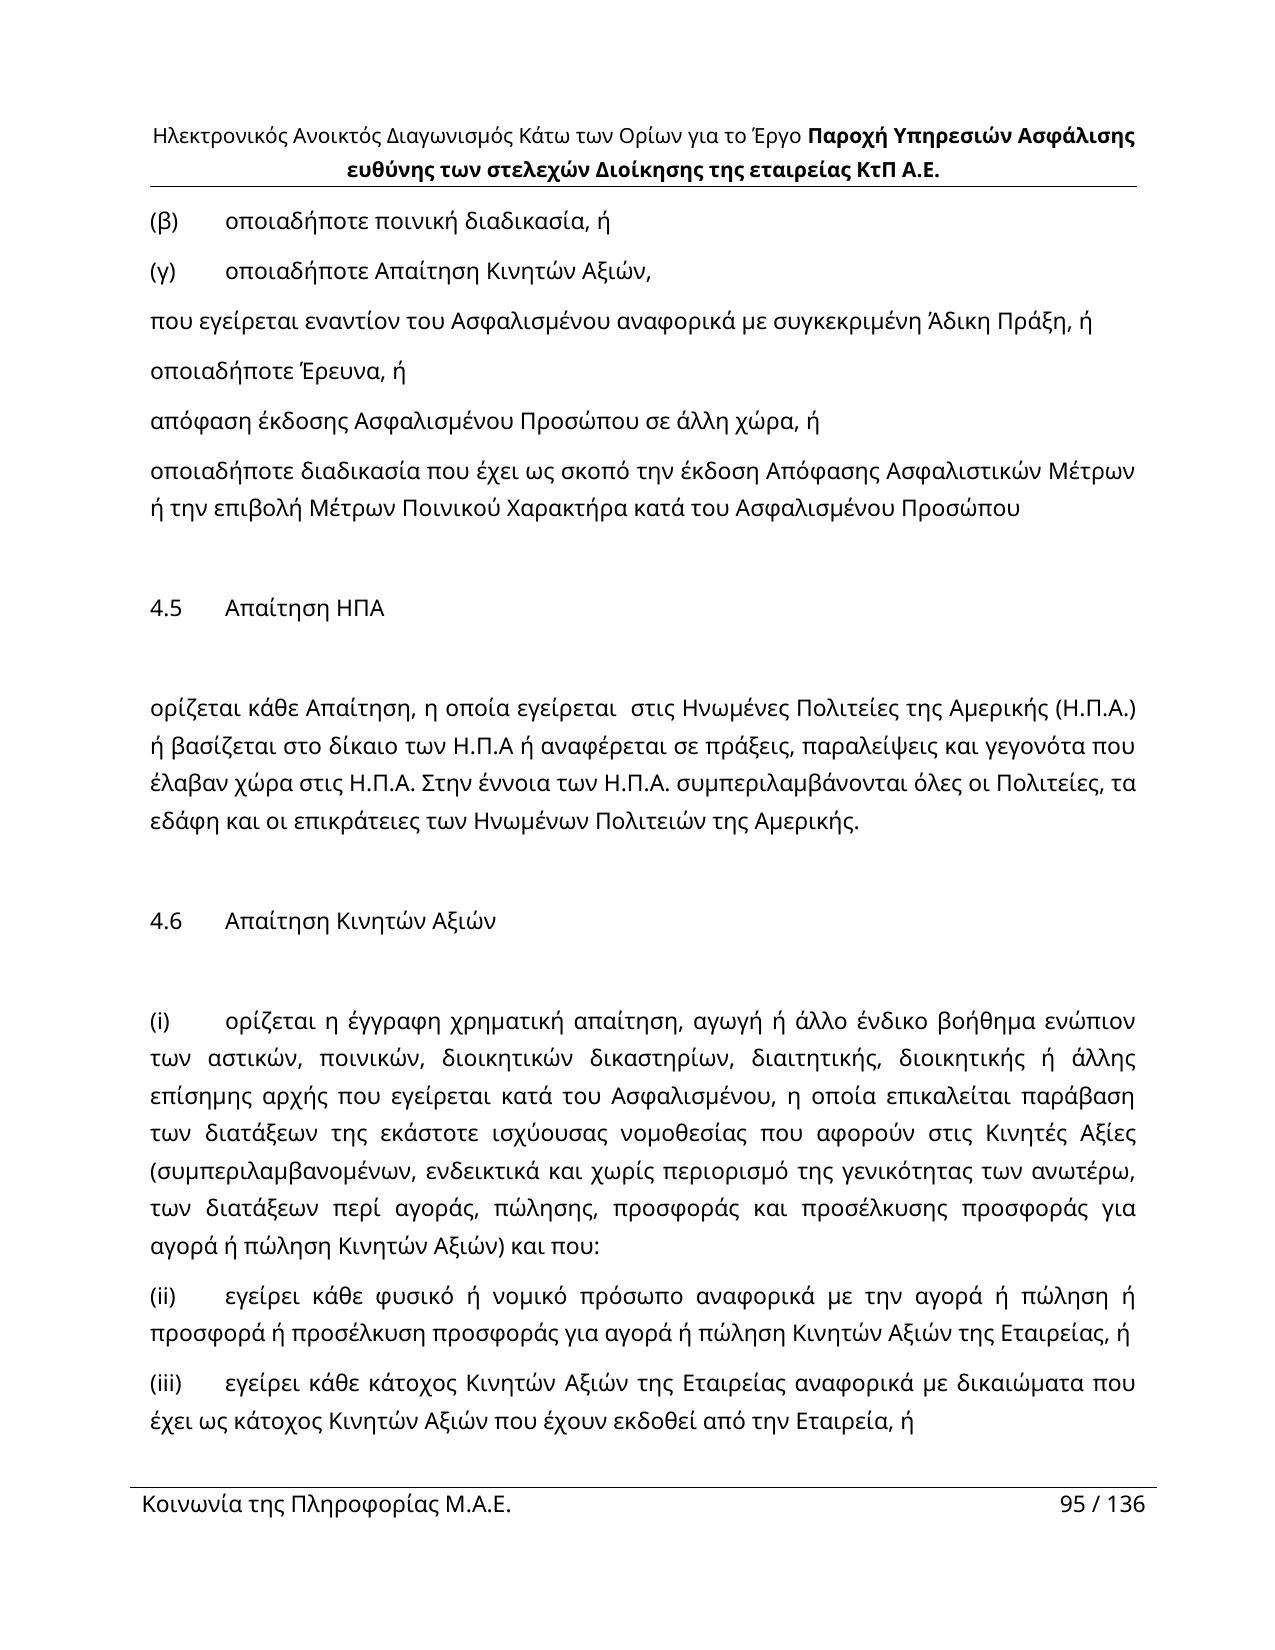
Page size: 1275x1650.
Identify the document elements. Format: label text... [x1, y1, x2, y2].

text 4.5 Απαίτηση ΗΠΑ [150, 592, 1137, 624]
text 4.6 Απαίτηση Κινητών Αξιών [150, 905, 1137, 936]
text (i) ορίζεται η έγγραφη χρηματική απαίτηση, αγωγή ή άλλο ένδικο βοήθημα ενώπιον των αστικών, ποινικών, διοικητικών δικαστηρίων, διαιτητικής, διοικητικής ή άλλης επίσημης αρχής που εγείρεται κατά του Ασφαλισμένου, η οποία επικαλείται παράβαση των διατάξεων της εκάστοτε ισχύουσας νομοθεσίας που αφορούν στις Κινητές Αξίες (συμπεριλαμβανομένων, ενδεικτικά και χωρίς περιορισμό της γενικότητας των ανωτέρω, των διατάξεων περί αγοράς, πώλησης, προσφοράς και προσέλκυσης προσφοράς για αγορά ή πώληση Κινητών Αξιών) και που: [150, 1005, 1137, 1261]
text (β) οποιαδήποτε ποινική διαδικασία, ή [150, 205, 1137, 236]
text που εγείρεται εναντίον του Ασφαλισμένου αναφορικά με συγκεκριμένη Άδικη Πράξη, ή [150, 305, 1137, 336]
text απόφαση έκδοσης Ασφαλισμένου Προσώπου σε άλλη χώρα, ή [150, 405, 1137, 436]
text (ii) εγείρει κάθε φυσικό ή νομικό πρόσωπο αναφορικά με την αγορά ή πώληση ή προσφορά ή προσέλκυση προσφοράς για αγορά ή πώληση Κινητών Αξιών της Εταιρείας, ή [150, 1280, 1137, 1349]
text (γ) οποιαδήποτε Απαίτηση Κινητών Αξιών, [150, 255, 1137, 286]
text ορίζεται κάθε Απαίτηση, η οποία εγείρεται στις Ηνωμένες Πολιτείες της Αμερικής (Η.Π.Α.) ή βασίζεται στο δίκαιο των Η.Π.Α ή αναφέρεται σε πράξεις, παραλείψεις και γεγονότα που έλαβαν χώρα στις Η.Π.Α. Στην έννοια των Η.Π.Α. συμπεριλαμβάνονται όλες οι Πολιτείες, τα εδάφη και οι επικράτειες των Ηνωμένων Πολιτειών της Αμερικής. [150, 692, 1137, 836]
text οποιαδήποτε διαδικασία που έχει ως σκοπό την έκδοση Απόφασης Ασφαλιστικών Μέτρων ή την επιβολή Μέτρων Ποινικού Χαρακτήρα κατά του Ασφαλισμένου Προσώπου [150, 455, 1137, 524]
text οποιαδήποτε Έρευνα, ή [150, 355, 1137, 386]
text (iii) εγείρει κάθε κάτοχος Κινητών Αξιών της Εταιρείας αναφορικά με δικαιώματα που έχει ως κάτοχος Κινητών Αξιών που έχουν εκδοθεί από την Εταιρεία, ή [150, 1367, 1137, 1436]
